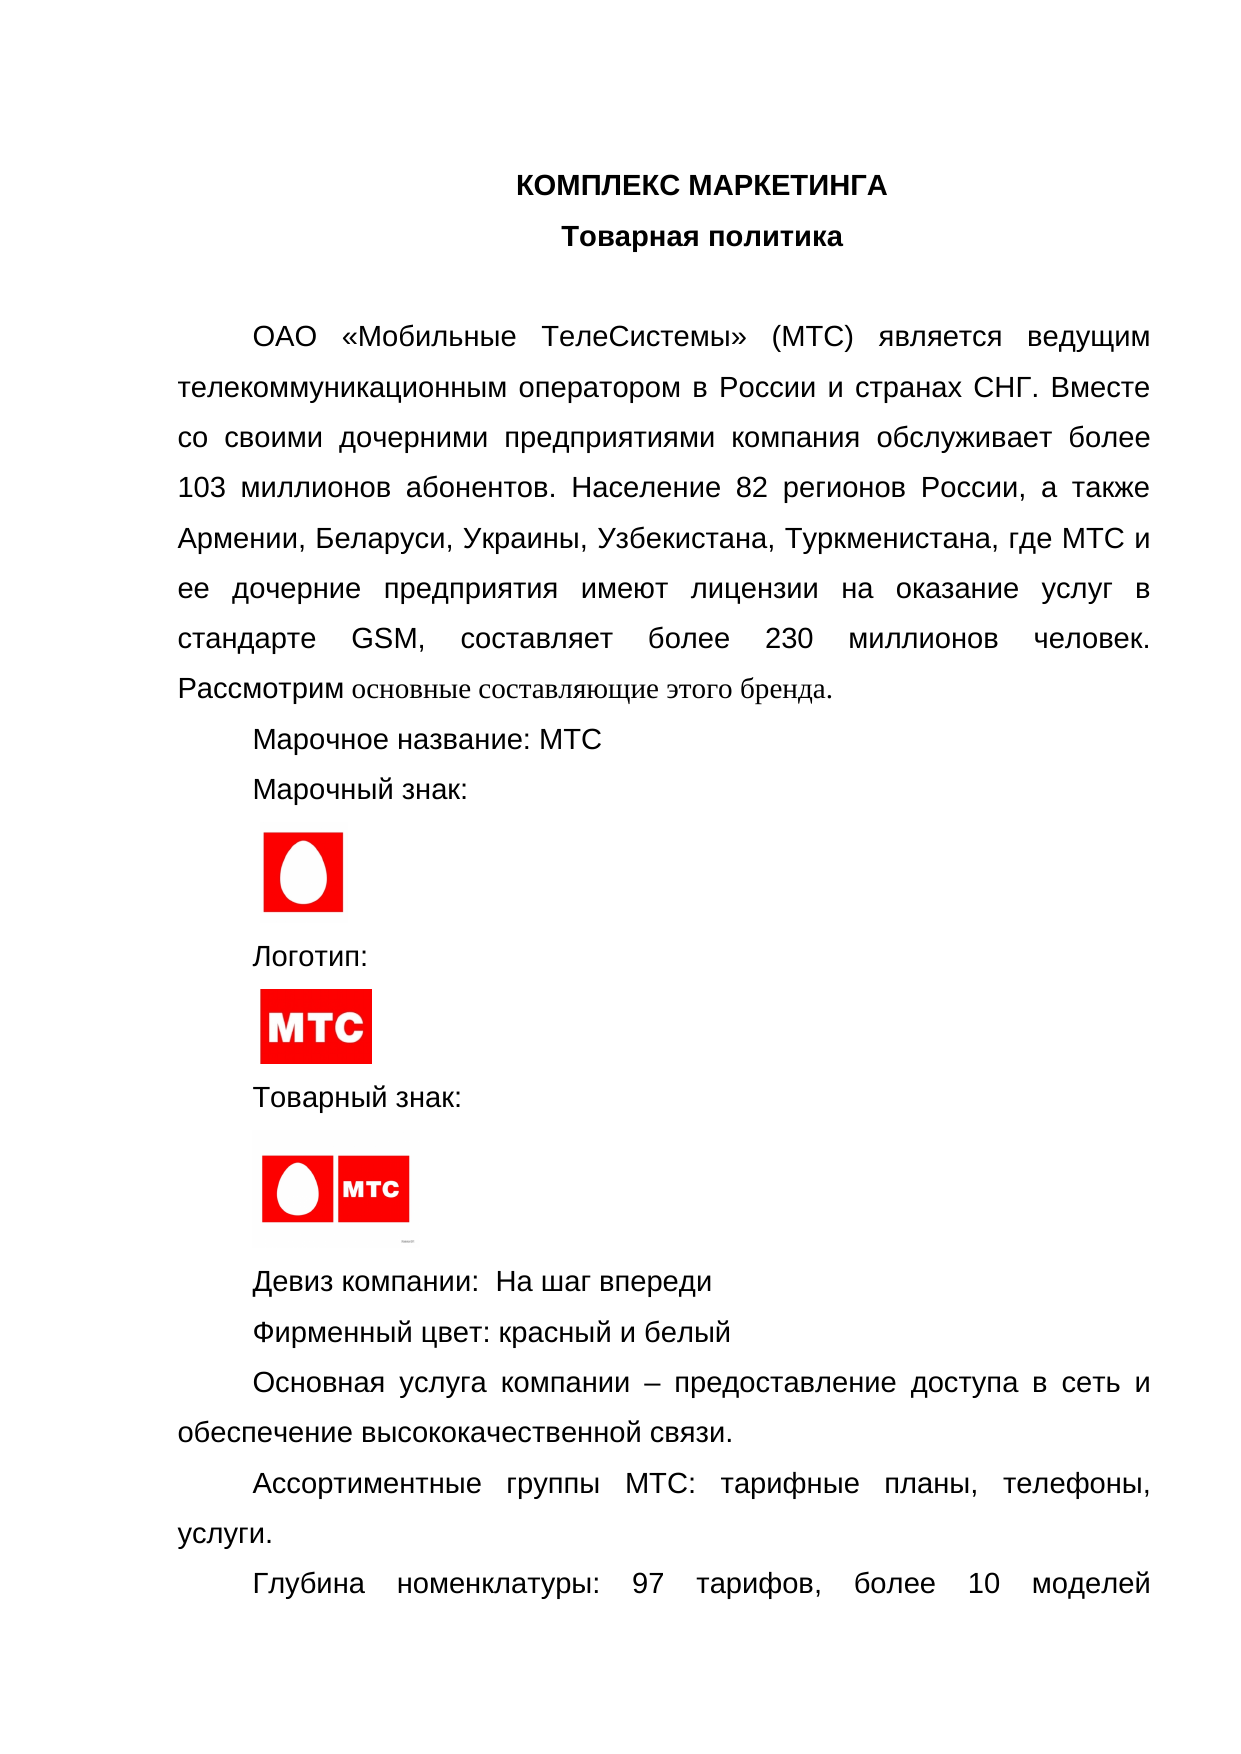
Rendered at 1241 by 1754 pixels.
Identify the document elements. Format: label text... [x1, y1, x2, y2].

text Фирменный цвет: красный и белый [177, 1315, 1152, 1348]
picture [252, 1130, 420, 1248]
text Основная услуга компании – предоставление доступа в сеть и обеспечение высококачественной связи. [177, 1365, 1152, 1449]
text Девиз компании: На шаг впереди [177, 1264, 1152, 1298]
picture [260, 989, 372, 1064]
text Логотип: [177, 939, 1152, 973]
text Марочный знак: [177, 772, 1152, 806]
text Товарная политика [177, 219, 1152, 252]
text Ассортиментные группы МТС: тарифные планы, телефоны, услуги. [177, 1466, 1152, 1549]
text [177, 1566, 1152, 1600]
text КОМПЛЕКС МАРКЕТИНГА [177, 168, 1152, 202]
text ОАО «Мобильные ТелеСистемы» (МТС) является ведущим телекоммуникационным оператором в России и странах СНГ. Вместе со своими дочерними предприятиями компания обслуживает более 103 миллионов абонентов. Население 82 регионов России, а также Армении, Беларуси, Украины, Узбекистана, Туркменистана, где МТС и ее дочерние предприятия имеют лицензии на оказание услуг в стандарте GSM, составляет более 230 миллионов человек. Рассмотрим основные составляющие этого бренда. [177, 319, 1152, 705]
text Марочное название: МТС [177, 722, 1152, 756]
text Товарный знак: [177, 1080, 1152, 1114]
picture [260, 822, 348, 923]
